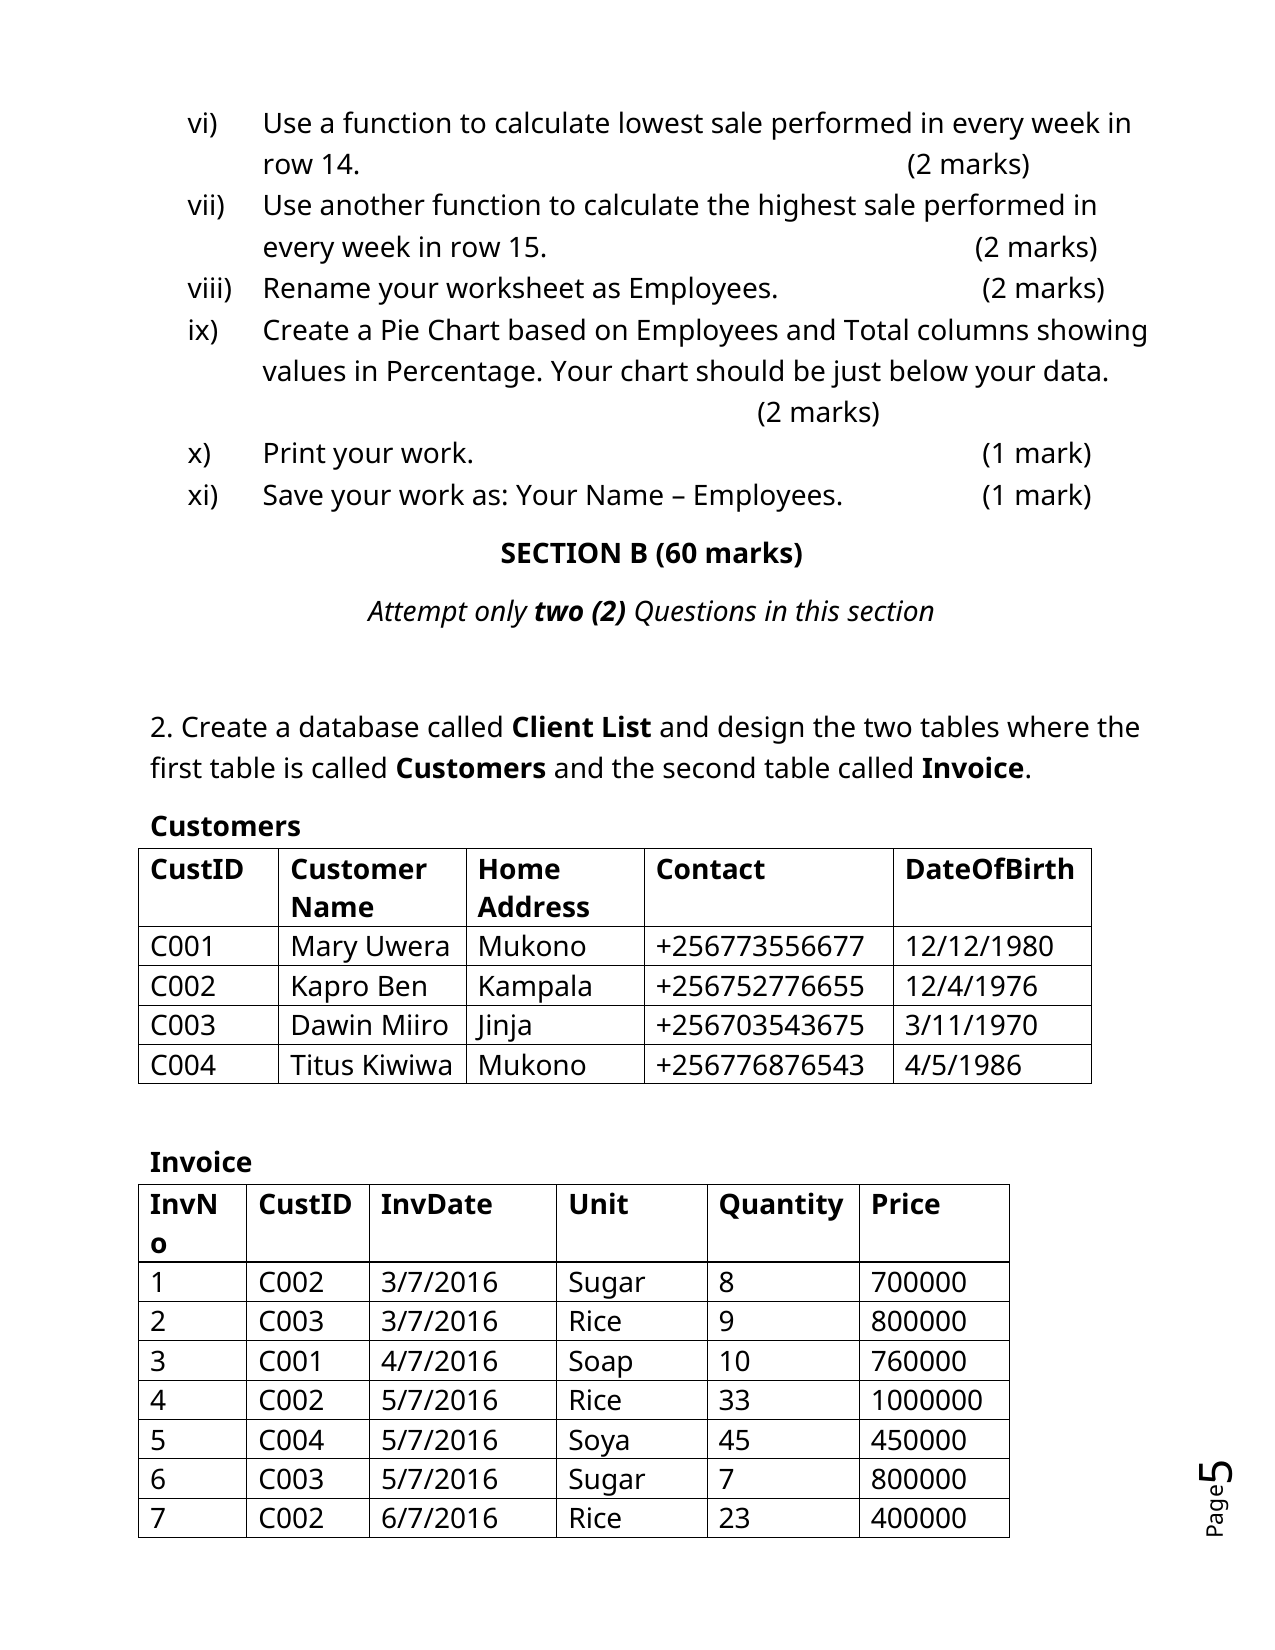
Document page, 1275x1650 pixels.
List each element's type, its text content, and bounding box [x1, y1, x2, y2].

table_cell 5/7/2016 [370, 1420, 556, 1458]
table_cell 6/7/2016 [370, 1499, 556, 1537]
table_cell 9 [708, 1302, 859, 1340]
table_cell 5 [139, 1420, 246, 1458]
table_cell 7 [708, 1459, 859, 1498]
table_cell 800000 [860, 1459, 1009, 1498]
list Print your work. (1 mark) [187, 434, 1153, 472]
table_cell 5/7/2016 [370, 1459, 556, 1498]
table_cell 3 [139, 1341, 246, 1379]
table_cell +256776876543 [645, 1045, 893, 1083]
table_cell 5/7/2016 [370, 1381, 556, 1419]
table_cell +256752776655 [645, 966, 893, 1004]
list Use a function to calculate lowest sale performed in every week in row 14. (2 marks) [187, 103, 1153, 183]
table_cell Kapro Ben [279, 966, 466, 1004]
table_cell C003 [139, 1006, 278, 1044]
table_header Customer Name [279, 849, 466, 926]
table_cell 12/4/1976 [894, 966, 1091, 1004]
table_cell C001 [139, 927, 278, 965]
table_header InvNo [139, 1185, 246, 1261]
table_cell Soap [557, 1341, 707, 1379]
table_cell 760000 [860, 1341, 1009, 1379]
list Rename your worksheet as Employees. (2 marks) [187, 268, 1153, 307]
table_header CustID [139, 849, 278, 926]
table_header InvDate [370, 1185, 556, 1261]
text Invoice [150, 1142, 1153, 1181]
table_cell Kampala [467, 966, 644, 1004]
table_cell Jinja [467, 1006, 644, 1044]
table_cell 8 [708, 1263, 859, 1301]
table_cell Soya [557, 1420, 707, 1458]
table_cell 6 [139, 1459, 246, 1498]
table_header Contact [645, 849, 893, 926]
table_cell C001 [247, 1341, 369, 1379]
table_cell Dawin Miiro [279, 1006, 466, 1044]
table_cell 45 [708, 1420, 859, 1458]
table_cell C002 [139, 966, 278, 1004]
list Create a Pie Chart based on Employees and Total columns showing values in Percentage. Your chart should be just below your data. (2 marks) [187, 310, 1153, 431]
table_header Home Address [467, 849, 644, 926]
table_cell 1 [139, 1263, 246, 1301]
table_cell C004 [139, 1045, 278, 1083]
table_cell C004 [247, 1420, 369, 1458]
text Customers [150, 807, 1153, 845]
table_cell Titus Kiwiwa [279, 1045, 466, 1083]
table_cell 10 [708, 1341, 859, 1379]
text SECTION B (60 marks) [150, 533, 1153, 572]
table_cell 700000 [860, 1263, 1009, 1301]
table_header CustID [247, 1185, 369, 1261]
table_cell 1000000 [860, 1381, 1009, 1419]
table_cell 4/5/1986 [894, 1045, 1091, 1083]
table_header Unit [557, 1185, 707, 1261]
text 2. Create a database called Client List and design the two tables where the first table is called Customers and the second table called Invoice. [150, 707, 1153, 787]
table_header Quantity [708, 1185, 859, 1261]
table_cell 3/11/1970 [894, 1006, 1091, 1044]
table_cell Rice [557, 1381, 707, 1419]
list Use another function to calculate the highest sale performed in every week in row 15. (2 marks) [187, 186, 1153, 265]
table_header DateOfBirth [894, 849, 1091, 926]
table_cell 400000 [860, 1499, 1009, 1537]
table_cell 800000 [860, 1302, 1009, 1340]
table_cell Sugar [557, 1459, 707, 1498]
table_cell 12/12/1980 [894, 927, 1091, 965]
table_cell 33 [708, 1381, 859, 1419]
table_cell C002 [247, 1263, 369, 1301]
text Attempt only two (2) Questions in this section [150, 591, 1153, 629]
table_cell +256773556677 [645, 927, 893, 965]
table_cell C002 [247, 1499, 369, 1537]
table_cell Mary Uwera [279, 927, 466, 965]
table_cell 23 [708, 1499, 859, 1537]
table_cell C003 [247, 1302, 369, 1340]
table_cell Rice [557, 1302, 707, 1340]
table_cell 3/7/2016 [370, 1302, 556, 1340]
list Save your work as: Your Name – Employees. (1 mark) [187, 475, 1153, 513]
table_cell Rice [557, 1499, 707, 1537]
table_cell +256703543675 [645, 1006, 893, 1044]
table_cell 2 [139, 1302, 246, 1340]
table_cell C002 [247, 1381, 369, 1419]
table_cell Mukono [467, 1045, 644, 1083]
table_cell 7 [139, 1499, 246, 1537]
table_cell 4/7/2016 [370, 1341, 556, 1379]
table_cell 4 [139, 1381, 246, 1419]
table_cell Mukono [467, 927, 644, 965]
table_cell Sugar [557, 1263, 707, 1301]
table_cell 450000 [860, 1420, 1009, 1458]
table_cell C003 [247, 1459, 369, 1498]
table_cell 3/7/2016 [370, 1263, 556, 1301]
table_header Price [860, 1185, 1009, 1261]
